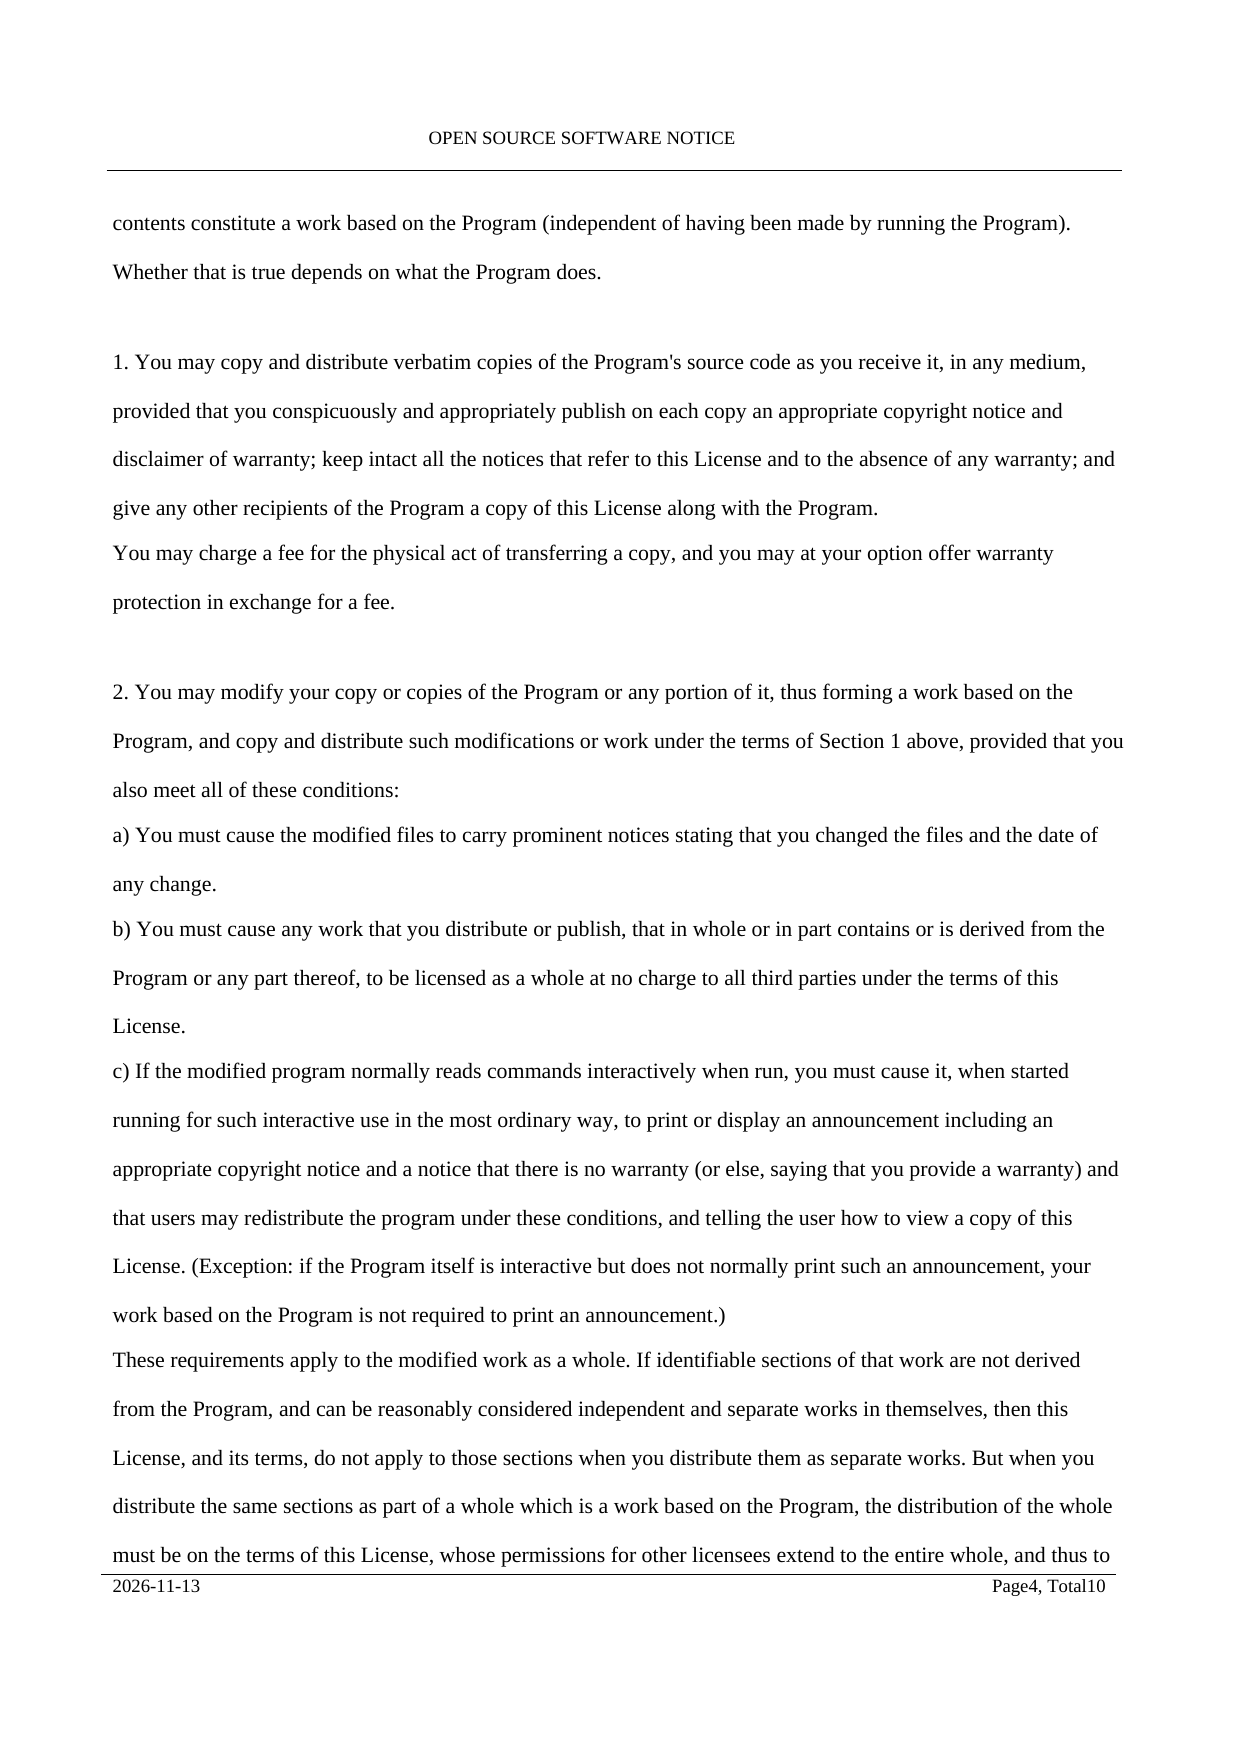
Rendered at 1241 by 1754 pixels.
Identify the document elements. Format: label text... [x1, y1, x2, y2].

text b) You must cause any work that you distribute or publish, that in whole or in part contains or is derived from the Program or any part thereof, to be licensed as a whole at no charge to all third parties under the terms of this License. [112, 912, 1128, 1042]
text 2. You may modify your copy or copies of the Program or any portion of it, thus forming a work based on the Program, and copy and distribute such modifications or work under the terms of Section 1 above, provided that you also meet all of these conditions: [112, 676, 1128, 806]
text c) If the modified program normally reads commands interactively when run, you must cause it, when started running for such interactive use in the most ordinary way, to print or display an announcement including an appropriate copyright notice and a notice that there is no warranty (or else, saying that you provide a warranty) and that users may redistribute the program under these conditions, and telling the user how to view a copy of this License. (Exception: if the Program itself is interactive but does not normally print such an announcement, your work based on the Program is not required to print an announcement.) [112, 1055, 1128, 1331]
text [112, 1343, 1128, 1571]
text a) You must cause the modified files to carry prominent notices stating that you changed the files and the date of any change. [112, 818, 1128, 899]
text You may charge a fee for the physical act of transferring a copy, and you may at your option offer warranty protection in exchange for a fee. [112, 537, 1128, 618]
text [112, 206, 1128, 288]
text 1. You may copy and distribute verbatim copies of the Program's source code as you receive it, in any medium, provided that you conspicuously and appropriately publish on each copy an appropriate copyright notice and disclaimer of warranty; keep intact all the notices that refer to this License and to the absence of any warranty; and give any other recipients of the Program a copy of this License along with the Program. [112, 345, 1128, 524]
